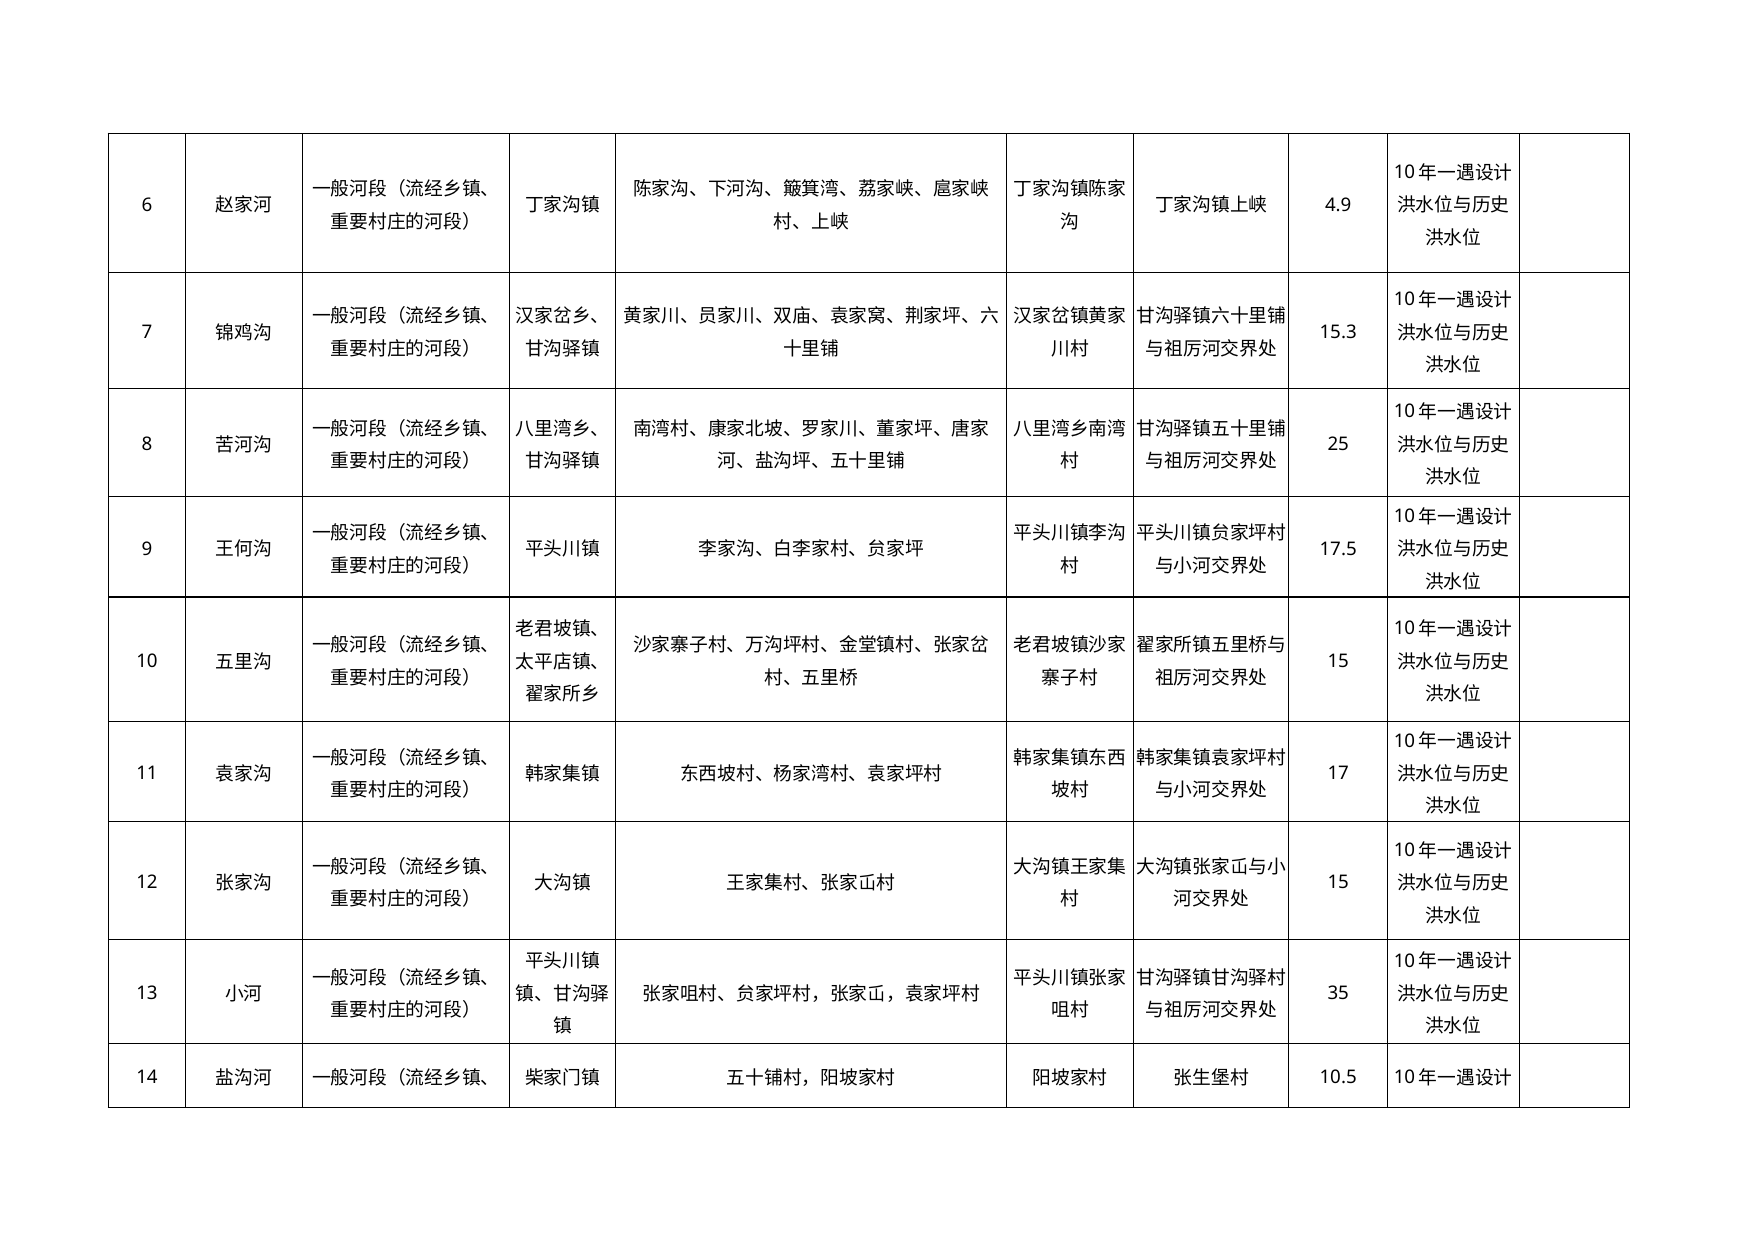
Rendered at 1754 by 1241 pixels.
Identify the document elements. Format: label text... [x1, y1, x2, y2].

table_cell 10.5 [1289, 1044, 1387, 1107]
table_cell 五里沟 [186, 598, 302, 721]
table_cell 一般河段（流经乡镇、重要村庄的河段） [303, 598, 509, 721]
table_cell 7 [109, 273, 185, 387]
table_cell 老君坡镇、太平店镇、翟家所乡 [510, 598, 615, 721]
table_cell 张家咀村、贠家坪村，张家屲，袁家坪村 [616, 940, 1006, 1043]
table_cell 10年一遇设计洪水位与历史洪水位 [1388, 273, 1519, 387]
table_cell 平头川镇 [510, 497, 615, 596]
table_cell 小河 [186, 940, 302, 1043]
table_cell [1520, 389, 1629, 496]
table_cell 35 [1289, 940, 1387, 1043]
table_cell 15.3 [1289, 273, 1387, 387]
table_cell 10 [109, 598, 185, 721]
table_cell [1520, 273, 1629, 387]
table_cell 平头川镇贠家坪村与小河交界处 [1134, 497, 1288, 596]
table_cell 一般河段（流经乡镇、重要村庄的河段） [303, 822, 509, 939]
table_cell [1520, 1044, 1629, 1107]
table_cell 17.5 [1289, 497, 1387, 596]
table_cell 甘沟驿镇六十里铺与祖厉河交界处 [1134, 273, 1288, 387]
table_cell 10年一遇设计洪水位与历史洪水位 [1388, 497, 1519, 596]
table_cell 10年一遇设计洪水位与历史洪水位 [1388, 134, 1519, 272]
table_cell 一般河段（流经乡镇、重要村庄的河段） [303, 497, 509, 596]
table_cell 12 [109, 822, 185, 939]
table_cell 14 [109, 1044, 185, 1107]
table_cell 袁家沟 [186, 722, 302, 821]
table_cell 王家集村、张家屲村 [616, 822, 1006, 939]
table_cell 韩家集镇 [510, 722, 615, 821]
table_cell 八里湾乡南湾村 [1007, 389, 1133, 496]
table_cell 丁家沟镇上峡 [1134, 134, 1288, 272]
table_cell 张家沟 [186, 822, 302, 939]
table_cell 韩家集镇东西坡村 [1007, 722, 1133, 821]
table_cell 王何沟 [186, 497, 302, 596]
table_cell [1520, 822, 1629, 939]
table_cell 一般河段（流经乡镇、重要村庄的河段） [303, 940, 509, 1043]
table_cell 15 [1289, 822, 1387, 939]
table_cell 17 [1289, 722, 1387, 821]
table_cell 沙家寨子村、万沟坪村、金堂镇村、张家岔村、五里桥 [616, 598, 1006, 721]
table_cell 10年一遇设计洪水位与历史洪水位 [1388, 1044, 1519, 1107]
table_cell 盐沟河 [186, 1044, 302, 1107]
table_cell 平头川镇李沟村 [1007, 497, 1133, 596]
table_cell 赵家河 [186, 134, 302, 272]
table_cell [1520, 940, 1629, 1043]
table_cell 汉家岔乡、甘沟驿镇 [510, 273, 615, 387]
table_cell 平头川镇镇、甘沟驿镇 [510, 940, 615, 1043]
table_cell 翟家所镇五里桥与祖厉河交界处 [1134, 598, 1288, 721]
table_cell 13 [109, 940, 185, 1043]
table_cell 大沟镇王家集村 [1007, 822, 1133, 939]
table_cell 一般河段（流经乡镇、重要村庄的河段） [303, 722, 509, 821]
table_cell 15 [1289, 598, 1387, 721]
table_cell 9 [109, 497, 185, 596]
table_cell 11 [109, 722, 185, 821]
table_cell 10年一遇设计洪水位与历史洪水位 [1388, 940, 1519, 1043]
table_cell 老君坡镇沙家寨子村 [1007, 598, 1133, 721]
table_cell 大沟镇 [510, 822, 615, 939]
table_cell 丁家沟镇 [510, 134, 615, 272]
table_cell 一般河段（流经乡镇、重要村庄的河段） [303, 1044, 509, 1107]
table_cell 八里湾乡、甘沟驿镇 [510, 389, 615, 496]
table_cell 一般河段（流经乡镇、重要村庄的河段） [303, 389, 509, 496]
table_cell 25 [1289, 389, 1387, 496]
table_cell 汉家岔镇黄家川村 [1007, 273, 1133, 387]
table_cell [1520, 722, 1629, 821]
table_cell 6 [109, 134, 185, 272]
table_cell 锦鸡沟 [186, 273, 302, 387]
table_cell 大沟镇张家屲与小河交界处 [1134, 822, 1288, 939]
table_cell 韩家集镇袁家坪村与小河交界处 [1134, 722, 1288, 821]
table_cell 丁家沟镇陈家沟 [1007, 134, 1133, 272]
table_cell 8 [109, 389, 185, 496]
table_cell [1520, 598, 1629, 721]
table_cell 10年一遇设计洪水位与历史洪水位 [1388, 722, 1519, 821]
table_cell 黄家川、员家川、双庙、袁家窝、荆家坪、六十里铺 [616, 273, 1006, 387]
table_cell 阳坡家村 [1007, 1044, 1133, 1107]
table_cell 一般河段（流经乡镇、重要村庄的河段） [303, 273, 509, 387]
table_cell 李家沟、白李家村、贠家坪 [616, 497, 1006, 596]
table_cell 东西坡村、杨家湾村、袁家坪村 [616, 722, 1006, 821]
table_cell 10年一遇设计洪水位与历史洪水位 [1388, 822, 1519, 939]
table_cell 张生堡村 [1134, 1044, 1288, 1107]
table_cell [1520, 497, 1629, 596]
table_cell 五十铺村，阳坡家村 [616, 1044, 1006, 1107]
table_cell 一般河段（流经乡镇、重要村庄的河段） [303, 134, 509, 272]
table_cell 陈家沟、下河沟、簸箕湾、荔家峡、扈家峡村、上峡 [616, 134, 1006, 272]
table_cell 平头川镇张家咀村 [1007, 940, 1133, 1043]
table_cell 甘沟驿镇甘沟驿村与祖厉河交界处 [1134, 940, 1288, 1043]
table_cell 柴家门镇 [510, 1044, 615, 1107]
table_cell 甘沟驿镇五十里铺与祖厉河交界处 [1134, 389, 1288, 496]
table_cell [1520, 134, 1629, 272]
table_cell 10年一遇设计洪水位与历史洪水位 [1388, 389, 1519, 496]
table_cell 10年一遇设计洪水位与历史洪水位 [1388, 598, 1519, 721]
table_cell 4.9 [1289, 134, 1387, 272]
table_cell 南湾村、康家北坡、罗家川、董家坪、唐家河、盐沟坪、五十里铺 [616, 389, 1006, 496]
table_cell 苦河沟 [186, 389, 302, 496]
